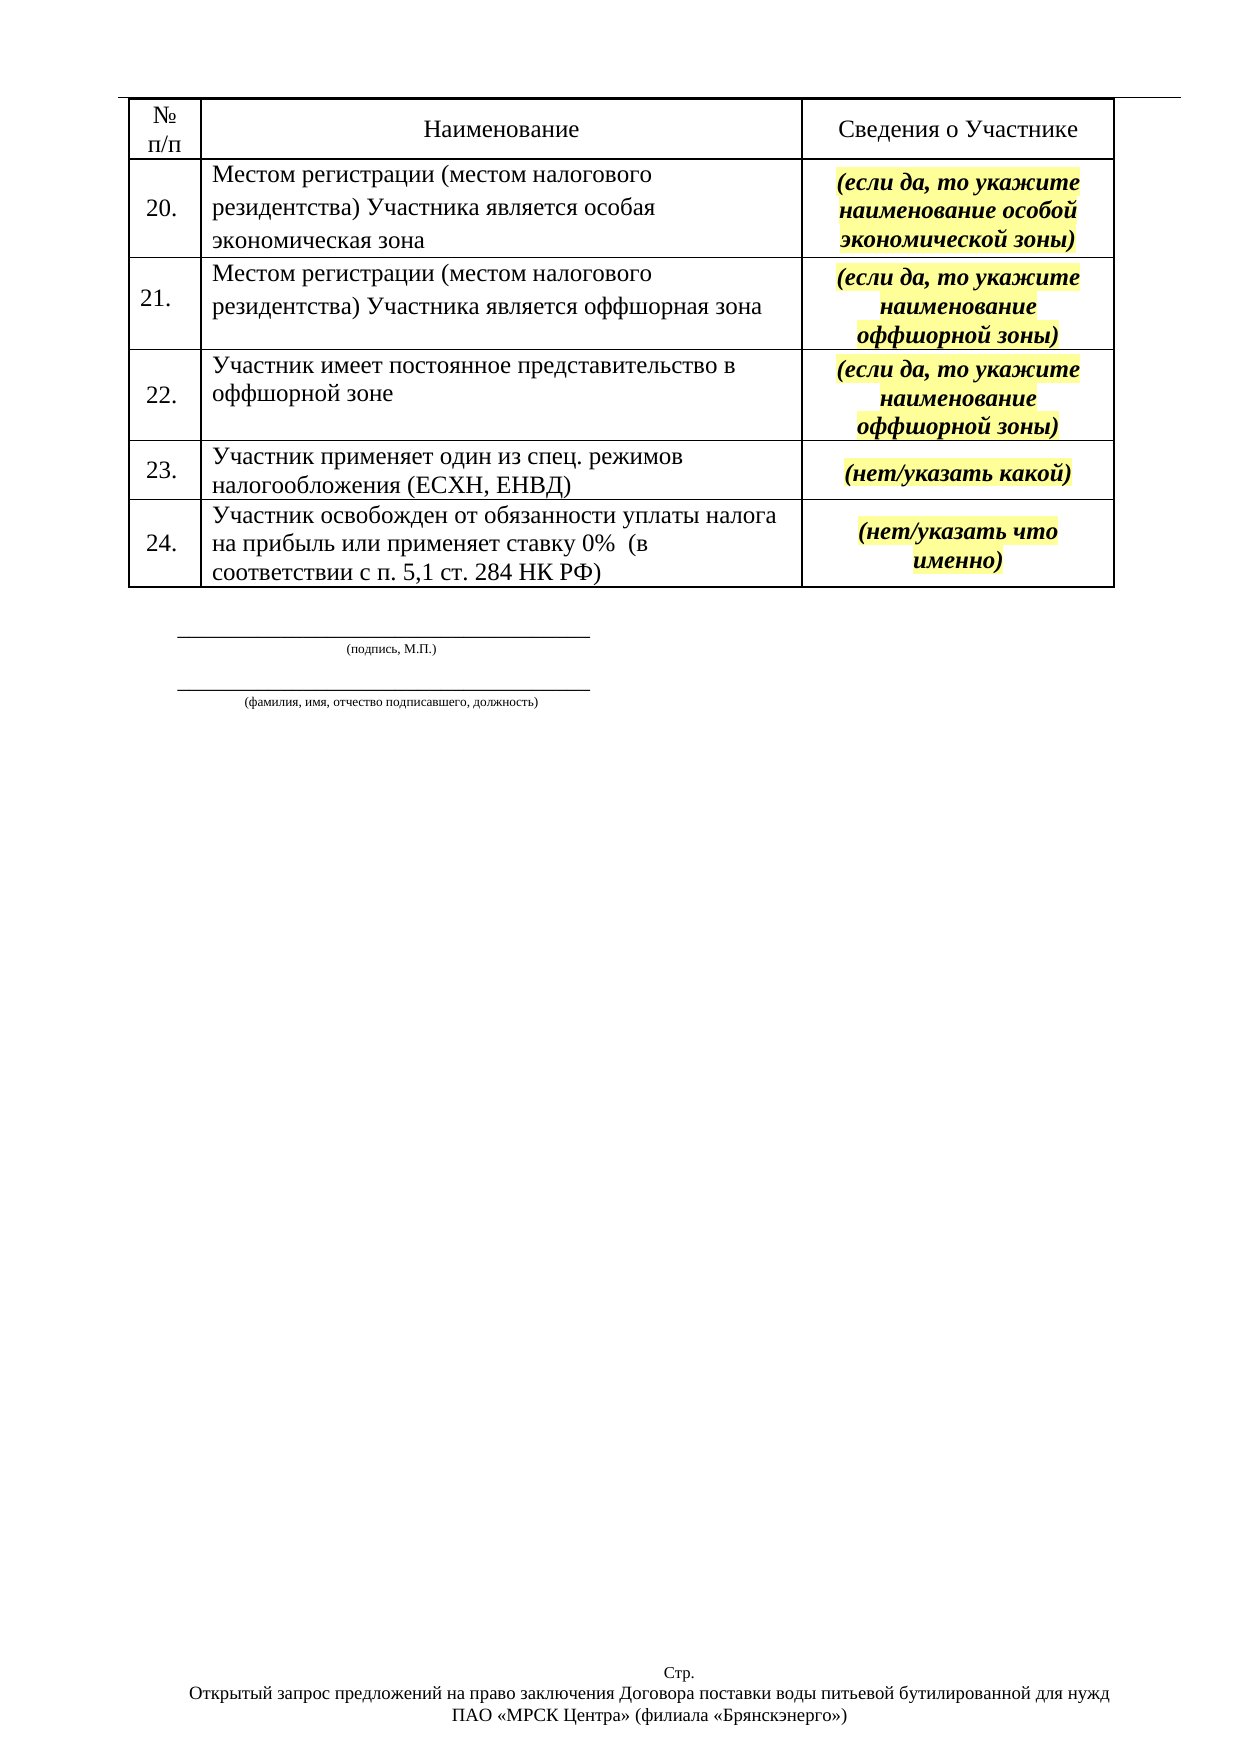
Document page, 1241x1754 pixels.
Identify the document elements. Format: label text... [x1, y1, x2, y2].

table_cell (нет/указать что именно) [803, 500, 1113, 586]
table_cell Участник имеет постоянное представительство в оффшорной зоне [202, 350, 801, 440]
table_header № п/п [130, 100, 200, 158]
table_cell [130, 350, 200, 440]
table_cell Местом регистрации (местом налогового резидентства) Участника является особая экономическая зона [202, 160, 801, 257]
table_cell Участник освобожден от обязанности уплаты налога на прибыль или применяет ставку 0% (в соответствии с п. 5,1 ст. 284 НК РФ) [202, 500, 801, 586]
text ____________________________________ [118, 667, 605, 693]
table_cell [130, 441, 200, 499]
table_cell [130, 500, 200, 586]
table_cell Участник применяет один из спец. режимов налогообложения (ЕСХН, ЕНВД) [202, 441, 801, 499]
text (подпись, М.П.) [118, 641, 605, 667]
table_cell [130, 160, 200, 257]
text ____________________________________ [118, 614, 605, 641]
table_header Сведения о Участнике [803, 100, 1113, 158]
table_cell [130, 258, 200, 349]
table_cell (если да, то укажите наименование особой экономической зоны) [803, 160, 1113, 257]
table_cell (если да, то укажите наименование оффшорной зоны) [803, 258, 1113, 349]
table_cell Местом регистрации (местом налогового резидентства) Участника является оффшорная зона [202, 258, 801, 349]
table_cell (нет/указать какой) [803, 441, 1113, 499]
text (фамилия, имя, отчество подписавшего, должность) [118, 693, 605, 720]
table_header Наименование [202, 100, 801, 158]
table_cell (если да, то укажите наименование оффшорной зоны) [803, 350, 1113, 440]
